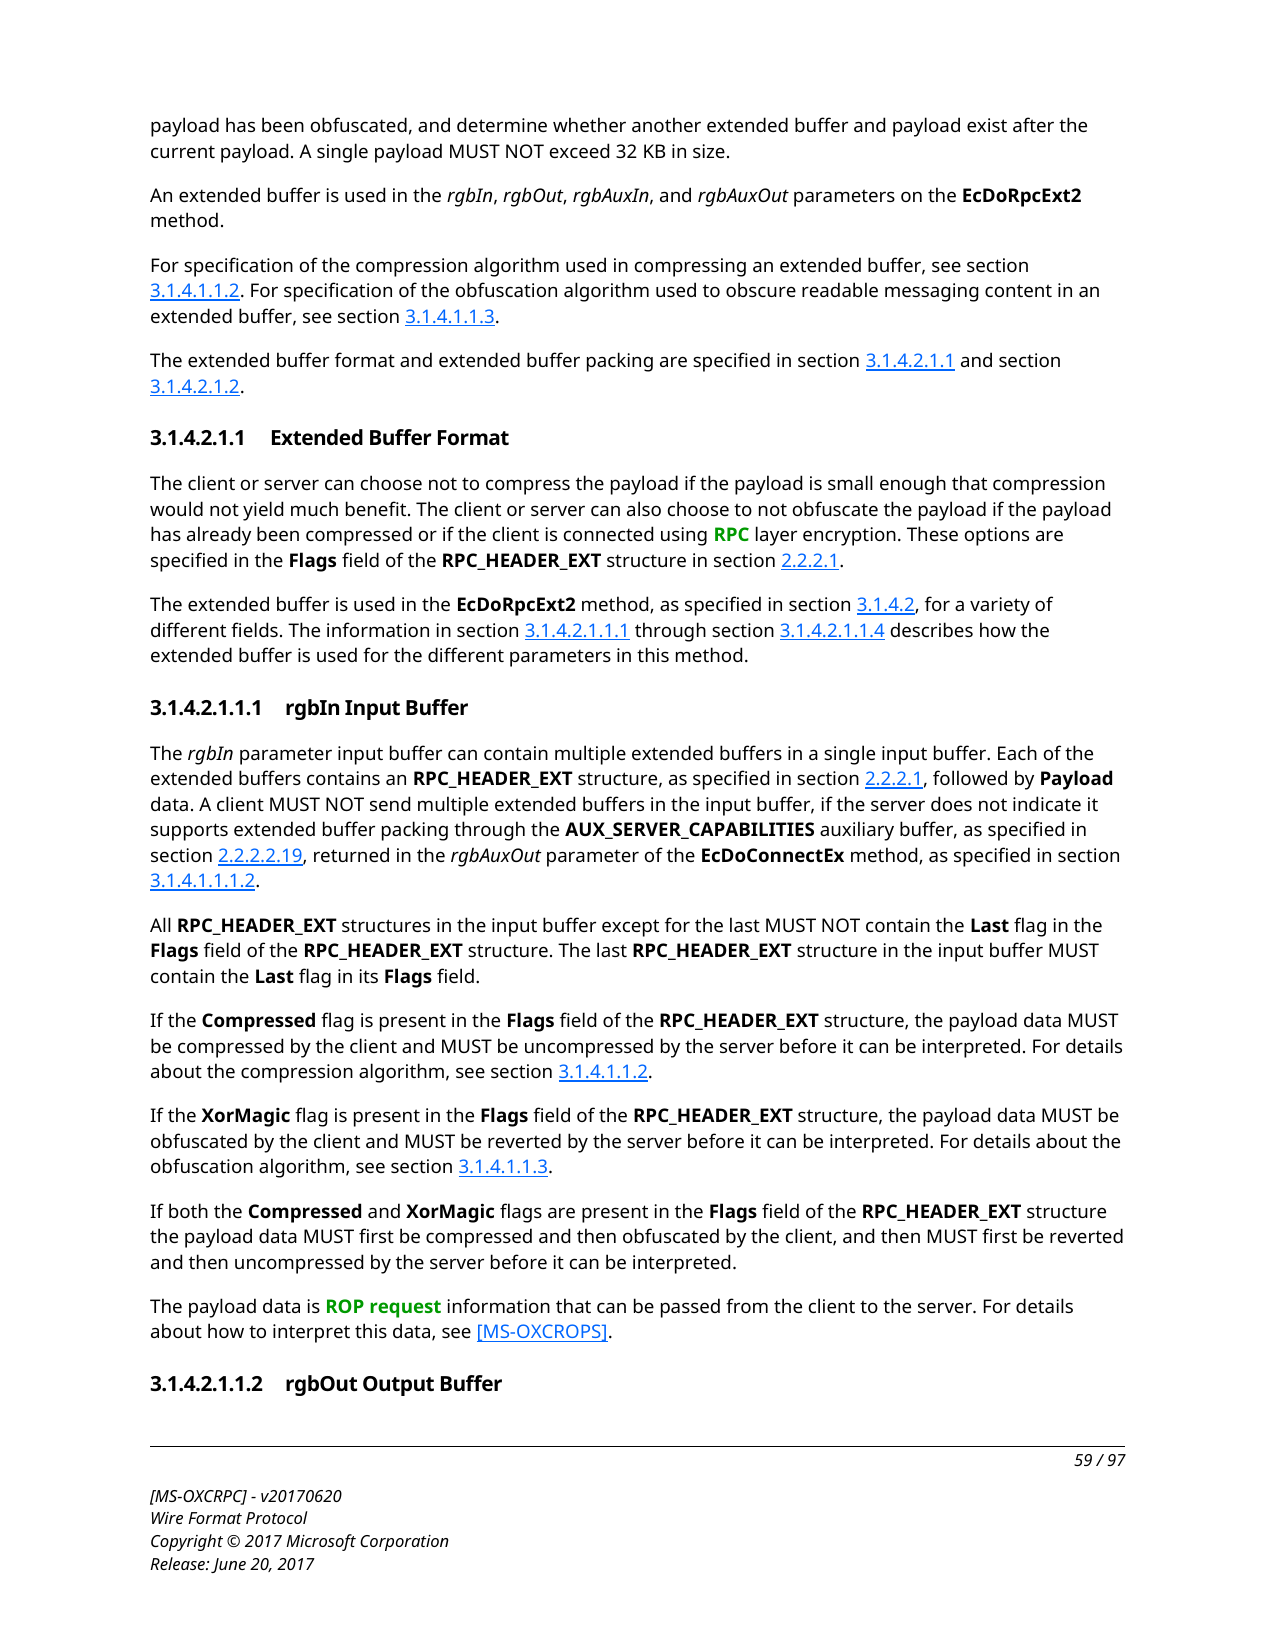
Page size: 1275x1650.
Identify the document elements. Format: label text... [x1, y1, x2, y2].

text The rgbIn parameter input buffer can contain multiple extended buffers in a single input buffer. Each of the extended buffers contains an RPC_HEADER_EXT structure, as specified in section 2.2.2.1, followed by Payload data. A client MUST NOT send multiple extended buffers in the input buffer, if the server does not indicate it supports extended buffer packing through the AUX_SERVER_CAPABILITIES auxiliary buffer, as specified in section 2.2.2.2.19, returned in the rgbAuxOut parameter of the EcDoConnectEx method, as specified in section 3.1.4.1.1.1.2. [150, 740, 1125, 893]
text All RPC_HEADER_EXT structures in the input buffer except for the last MUST NOT contain the Last flag in the Flags field of the RPC_HEADER_EXT structure. The last RPC_HEADER_EXT structure in the input buffer MUST contain the Last flag in its Flags field. [150, 912, 1125, 989]
text The extended buffer format and extended buffer packing are specified in section 3.1.4.2.1.1 and section 3.1.4.2.1.2. [150, 347, 1125, 398]
text The extended buffer is used in the EcDoRpcExt2 method, as specified in section 3.1.4.2, for a variety of different fields. The information in section 3.1.4.2.1.1.1 through section 3.1.4.2.1.1.4 describes how the extended buffer is used for the different parameters in this method. [150, 591, 1125, 668]
text If the XorMagic flag is present in the Flags field of the RPC_HEADER_EXT structure, the payload data MUST be obfuscated by the client and MUST be reverted by the server before it can be interpreted. For details about the obfuscation algorithm, see section 3.1.4.1.1.3. [150, 1103, 1125, 1179]
text For specification of the compression algorithm used in compressing an extended buffer, see section 3.1.4.1.1.2. For specification of the obfuscation algorithm used to obscure readable messaging content in an extended buffer, see section 3.1.4.1.1.3. [150, 252, 1125, 329]
text If both the Compressed and XorMagic flags are present in the Flags field of the RPC_HEADER_EXT structure the payload data MUST first be compressed and then obfuscated by the client, and then MUST first be reverted and then uncompressed by the server before it can be interpreted. [150, 1198, 1125, 1274]
text If the Compressed flag is present in the Flags field of the RPC_HEADER_EXT structure, the payload data MUST be compressed by the client and MUST be uncompressed by the server before it can be interpreted. For details about the compression algorithm, see section 3.1.4.1.1.2. [150, 1007, 1125, 1084]
text An extended buffer is used in the rgbIn, rgbOut, rgbAuxIn, and rgbAuxOut parameters on the EcDoRpcExt2 method. [150, 182, 1125, 233]
subtitle rgbIn Input Buffer [150, 693, 1125, 721]
text The payload data is ROP request information that can be passed from the client to the server. For details about how to interpret this data, see [MS-OXCROPS]. [150, 1293, 1125, 1344]
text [150, 112, 1125, 163]
subtitle rgbOut Output Buffer [150, 1369, 1125, 1398]
text The client or server can choose not to compress the payload if the payload is small enough that compression would not yield much benefit. The client or server can also choose to not obfuscate the payload if the payload has already been compressed or if the client is connected using RPC layer encryption. These options are specified in the Flags field of the RPC_HEADER_EXT structure in section 2.2.2.1. [150, 471, 1125, 573]
subtitle Extended Buffer Format [150, 423, 1125, 452]
